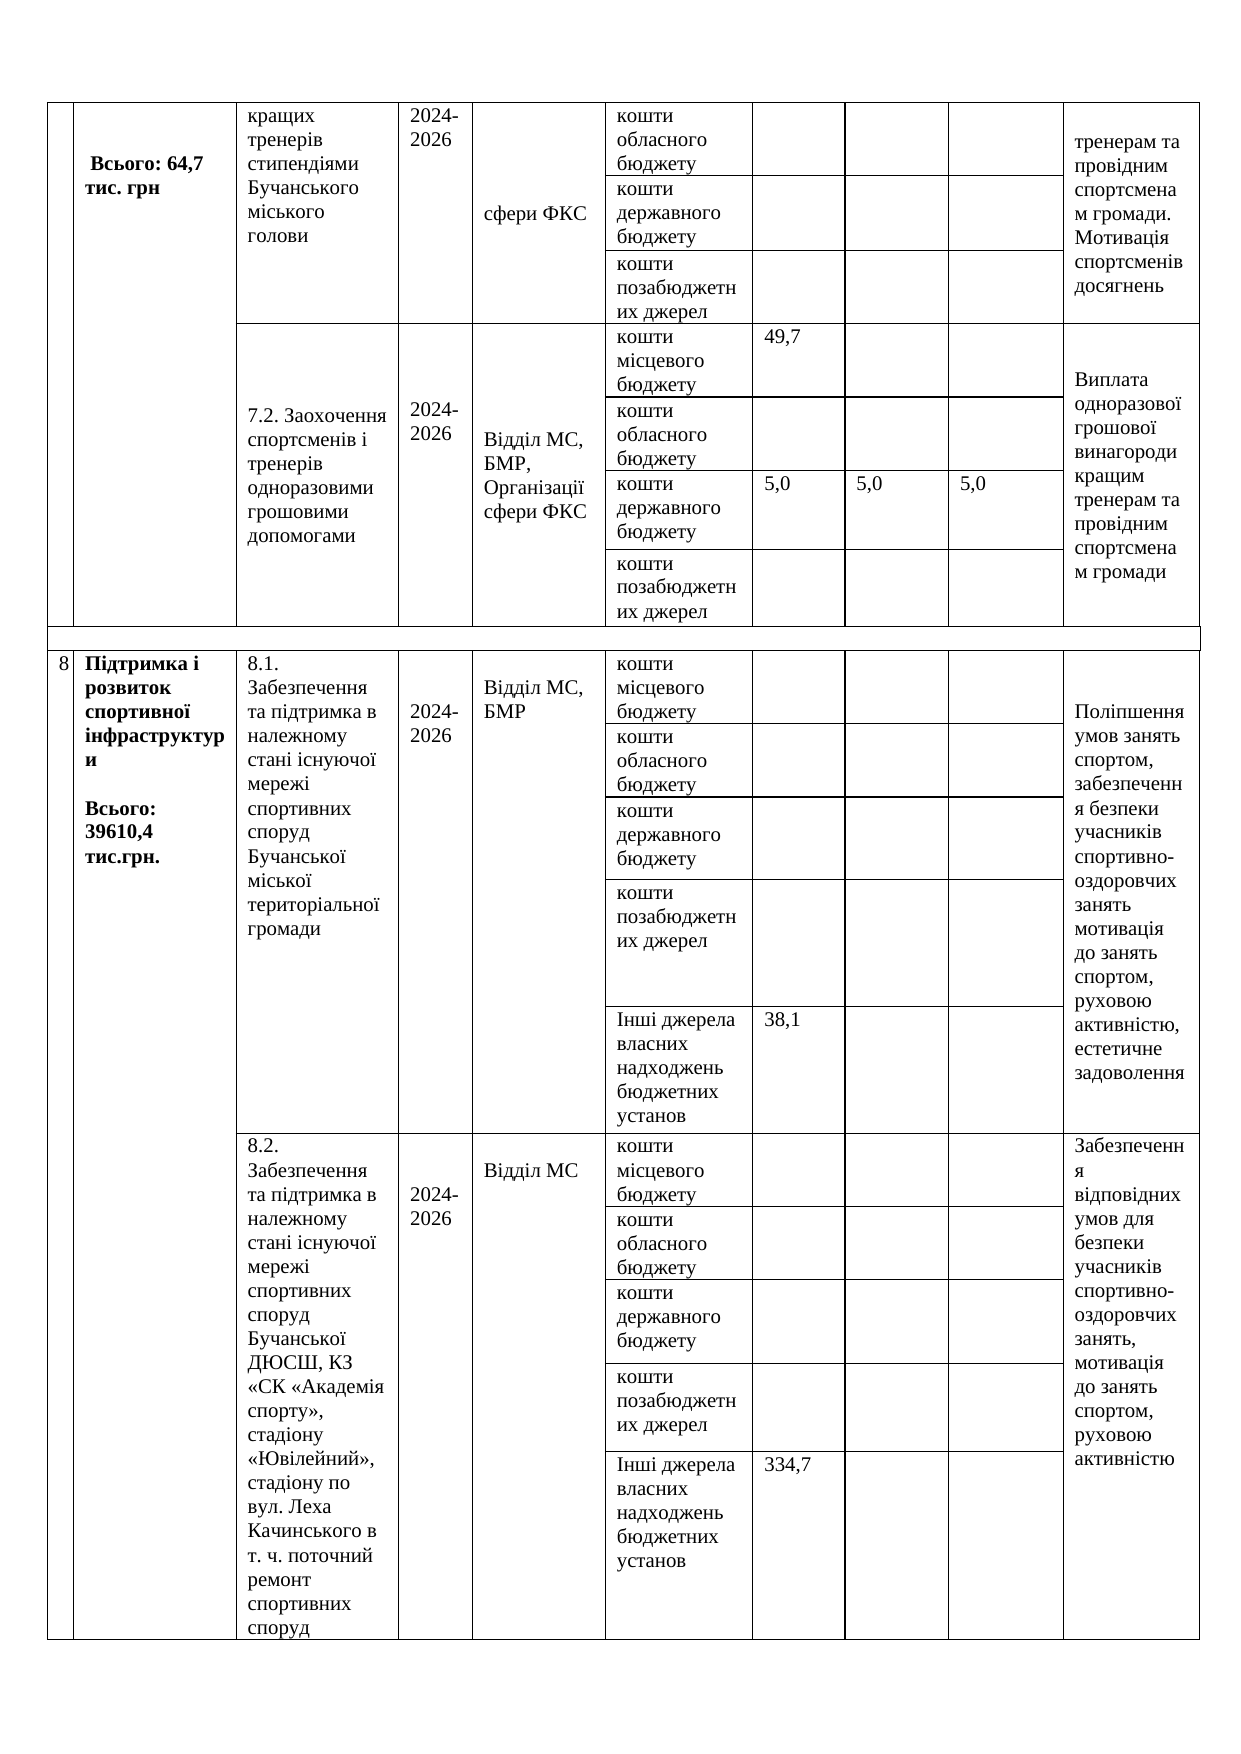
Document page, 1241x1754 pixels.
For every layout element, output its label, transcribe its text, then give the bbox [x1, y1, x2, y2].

table_cell [846, 251, 948, 323]
table_cell [846, 651, 948, 723]
table_cell Інші джерела власних надходжень бюджетних установ [606, 1007, 752, 1132]
table_cell [949, 324, 1063, 396]
table_cell кошти позабюджетних джерел [606, 880, 752, 1006]
table_cell [846, 550, 948, 626]
table_cell [949, 1280, 1063, 1363]
table_cell [753, 880, 844, 1006]
table_cell Поліпшення умов занять спортом, забезпечення безпеки учасників спортивно-оздоровчих занять мотивація до занять спортом, руховою активністю, естетичне задоволення [1064, 651, 1199, 1132]
table_cell 2024-2026 [399, 1134, 472, 1639]
table_cell [846, 1364, 948, 1451]
table_cell [846, 1134, 948, 1206]
table_cell кошти обласного бюджету [606, 103, 752, 175]
table_cell [753, 398, 844, 470]
table_cell [753, 1134, 844, 1206]
table_cell Виплата одноразової грошової винагороди кращим тренерам та провідним спортсменам громади [1064, 324, 1199, 626]
table_cell [846, 324, 948, 396]
table_cell [949, 651, 1063, 723]
table_cell Відділ МС, БМР, Організації сфери ФКС [473, 324, 605, 626]
table_cell [949, 176, 1063, 250]
table_cell кошти державного бюджету [606, 176, 752, 250]
table_cell кошти місцевого бюджету [606, 1134, 752, 1206]
table_cell [949, 550, 1063, 626]
table_cell [753, 1280, 844, 1363]
table_cell [753, 724, 844, 796]
table_cell кошти державного бюджету [606, 1280, 752, 1363]
table_cell 49,7 [753, 324, 844, 396]
table_cell [846, 398, 948, 470]
table_cell [846, 1207, 948, 1279]
table_cell 2024-2026 [399, 651, 472, 1132]
table_cell [949, 103, 1063, 175]
table_cell 5,0 [949, 471, 1063, 549]
table_cell [846, 798, 948, 879]
table_cell кошти обласного бюджету [606, 724, 752, 796]
table_cell кошти місцевого бюджету [606, 324, 752, 396]
table_cell [949, 798, 1063, 879]
table_cell [753, 251, 844, 323]
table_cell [74, 103, 236, 626]
table_cell [949, 1364, 1063, 1451]
table_cell [949, 1452, 1063, 1639]
table_cell [846, 880, 948, 1006]
table_cell [48, 627, 1200, 650]
table_cell 7 [48, 103, 73, 626]
table_cell [846, 176, 948, 250]
table_cell [753, 550, 844, 626]
table_cell [753, 798, 844, 879]
table_cell кошти позабюджетних джерел [606, 550, 752, 626]
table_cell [1064, 103, 1199, 323]
table_cell [846, 1280, 948, 1363]
table_cell Підтримка і розвиток спортивної інфраструктури Всього: 39610,4 тис.грн. [74, 651, 236, 1639]
table_cell 5,0 [753, 471, 844, 549]
table_cell кошти обласного бюджету [606, 1207, 752, 1279]
table_cell 2024-2026 [399, 324, 472, 626]
table_cell Забезпечення відповідних умов для безпеки учасників спортивно-оздоровчих занять, мотивація до занять спортом, руховою активністю [1064, 1134, 1199, 1639]
table_cell кошти позабюджетних джерел [606, 251, 752, 323]
table_cell [753, 176, 844, 250]
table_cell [237, 103, 398, 323]
table_cell кошти державного бюджету [606, 471, 752, 549]
table_cell кошти позабюджетних джерел [606, 1364, 752, 1451]
table_cell 8.1. Забезпечення та підтримка в належному стані існуючої мережі спортивних споруд Бучанської міської територіальної громади [237, 651, 398, 1132]
table_cell 334,7 [753, 1452, 844, 1639]
table_cell кошти місцевого бюджету [606, 651, 752, 723]
table_cell кошти державного бюджету [606, 798, 752, 879]
table_cell кошти обласного бюджету [606, 398, 752, 470]
table_cell 7.2. Заохочення спортсменів і тренерів одноразовими грошовими допомогами [237, 324, 398, 626]
table_cell 38,1 [753, 1007, 844, 1132]
table_cell 2024-2026 [399, 103, 472, 323]
table_cell [949, 724, 1063, 796]
table_cell [846, 1007, 948, 1132]
table_cell [949, 398, 1063, 470]
table_cell Відділ МС, БМР [473, 651, 605, 1132]
table_cell [846, 103, 948, 175]
table_cell Відділ МС [473, 1134, 605, 1639]
table_cell [846, 724, 948, 796]
table_cell [949, 1134, 1063, 1206]
table_cell [949, 880, 1063, 1006]
table_cell Інші джерела власних надходжень бюджетних установ [606, 1452, 752, 1639]
table_cell [753, 1207, 844, 1279]
table_cell 8 [48, 651, 73, 1639]
table_cell [753, 651, 844, 723]
table_cell [949, 1007, 1063, 1132]
table_cell 5,0 [846, 471, 948, 549]
table_cell [949, 1207, 1063, 1279]
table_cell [473, 103, 605, 323]
table_cell [753, 1364, 844, 1451]
table_cell 8.2. Забезпечення та підтримка в належному стані існуючої мережі спортивних споруд Бучанської ДЮСШ, КЗ «СК «Академія спорту», стадіону «Ювілейний», стадіону по вул. Леха Качинського в т. ч. поточний ремонт спортивних споруд [237, 1134, 398, 1639]
table_cell [949, 251, 1063, 323]
table_cell [753, 103, 844, 175]
table_cell [846, 1452, 948, 1639]
